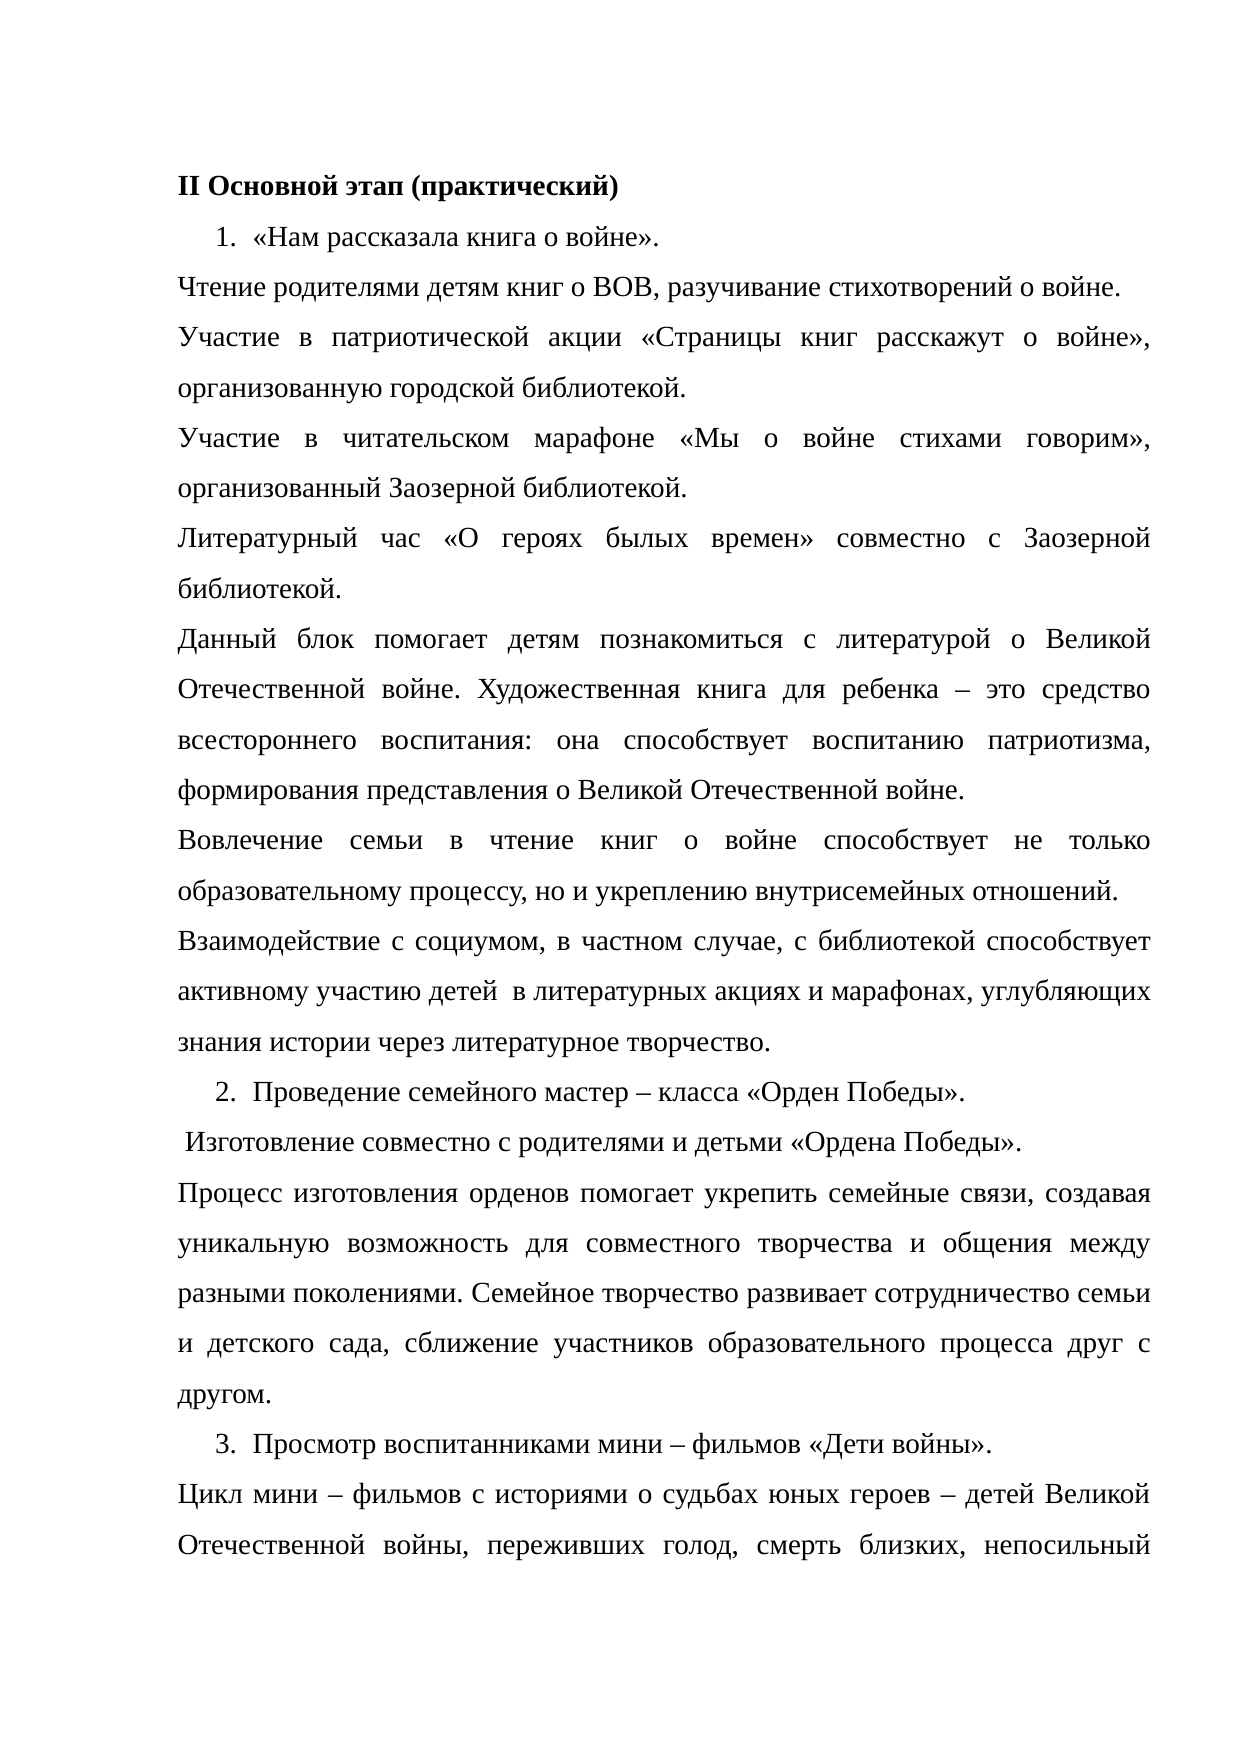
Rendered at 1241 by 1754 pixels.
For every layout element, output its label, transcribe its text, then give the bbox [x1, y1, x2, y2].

text Взаимодействие с социумом, в частном случае, с библиотекой способствует активному участию детей в литературных акциях и марафонах, углубляющих знания истории через литературное творчество. [177, 923, 1152, 1057]
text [177, 1477, 1152, 1560]
list Проведение семейного мастер – класса «Орден Победы». [215, 1074, 1152, 1108]
text Данный блок помогает детям познакомиться с литературой о Великой Отечественной войне. Художественная книга для ребенка – это средство всестороннего воспитания: она способствует воспитанию патриотизма, формирования представления о Великой Отечественной войне. [177, 621, 1152, 806]
text Вовлечение семьи в чтение книг о войне способствует не только образовательному процессу, но и укреплению внутрисемейных отношений. [177, 822, 1152, 906]
list Просмотр воспитанниками мини – фильмов «Дети войны». [215, 1426, 1152, 1460]
text Участие в читательском марафоне «Мы о войне стихами говорим», организованный Заозерной библиотекой. [177, 420, 1152, 504]
text Литературный час «О героях былых времен» совместно с Заозерной библиотекой. [177, 521, 1152, 604]
list «Нам рассказала книга о войне». [215, 219, 1152, 252]
text Участие в патриотической акции «Страницы книг расскажут о войне», организованную городской библиотекой. [177, 319, 1152, 403]
text II Основной этап (практический) [177, 168, 1152, 202]
text Чтение родителями детям книг о ВОВ, разучивание стихотворений о войне. [177, 269, 1152, 303]
text Изготовление совместно с родителями и детьми «Ордена Победы». [177, 1124, 1152, 1158]
text Процесс изготовления орденов помогает укрепить семейные связи, создавая уникальную возможность для совместного творчества и общения между разными поколениями. Семейное творчество развивает сотрудничество семьи и детского сада, сближение участников образовательного процесса друг с другом. [177, 1175, 1152, 1409]
